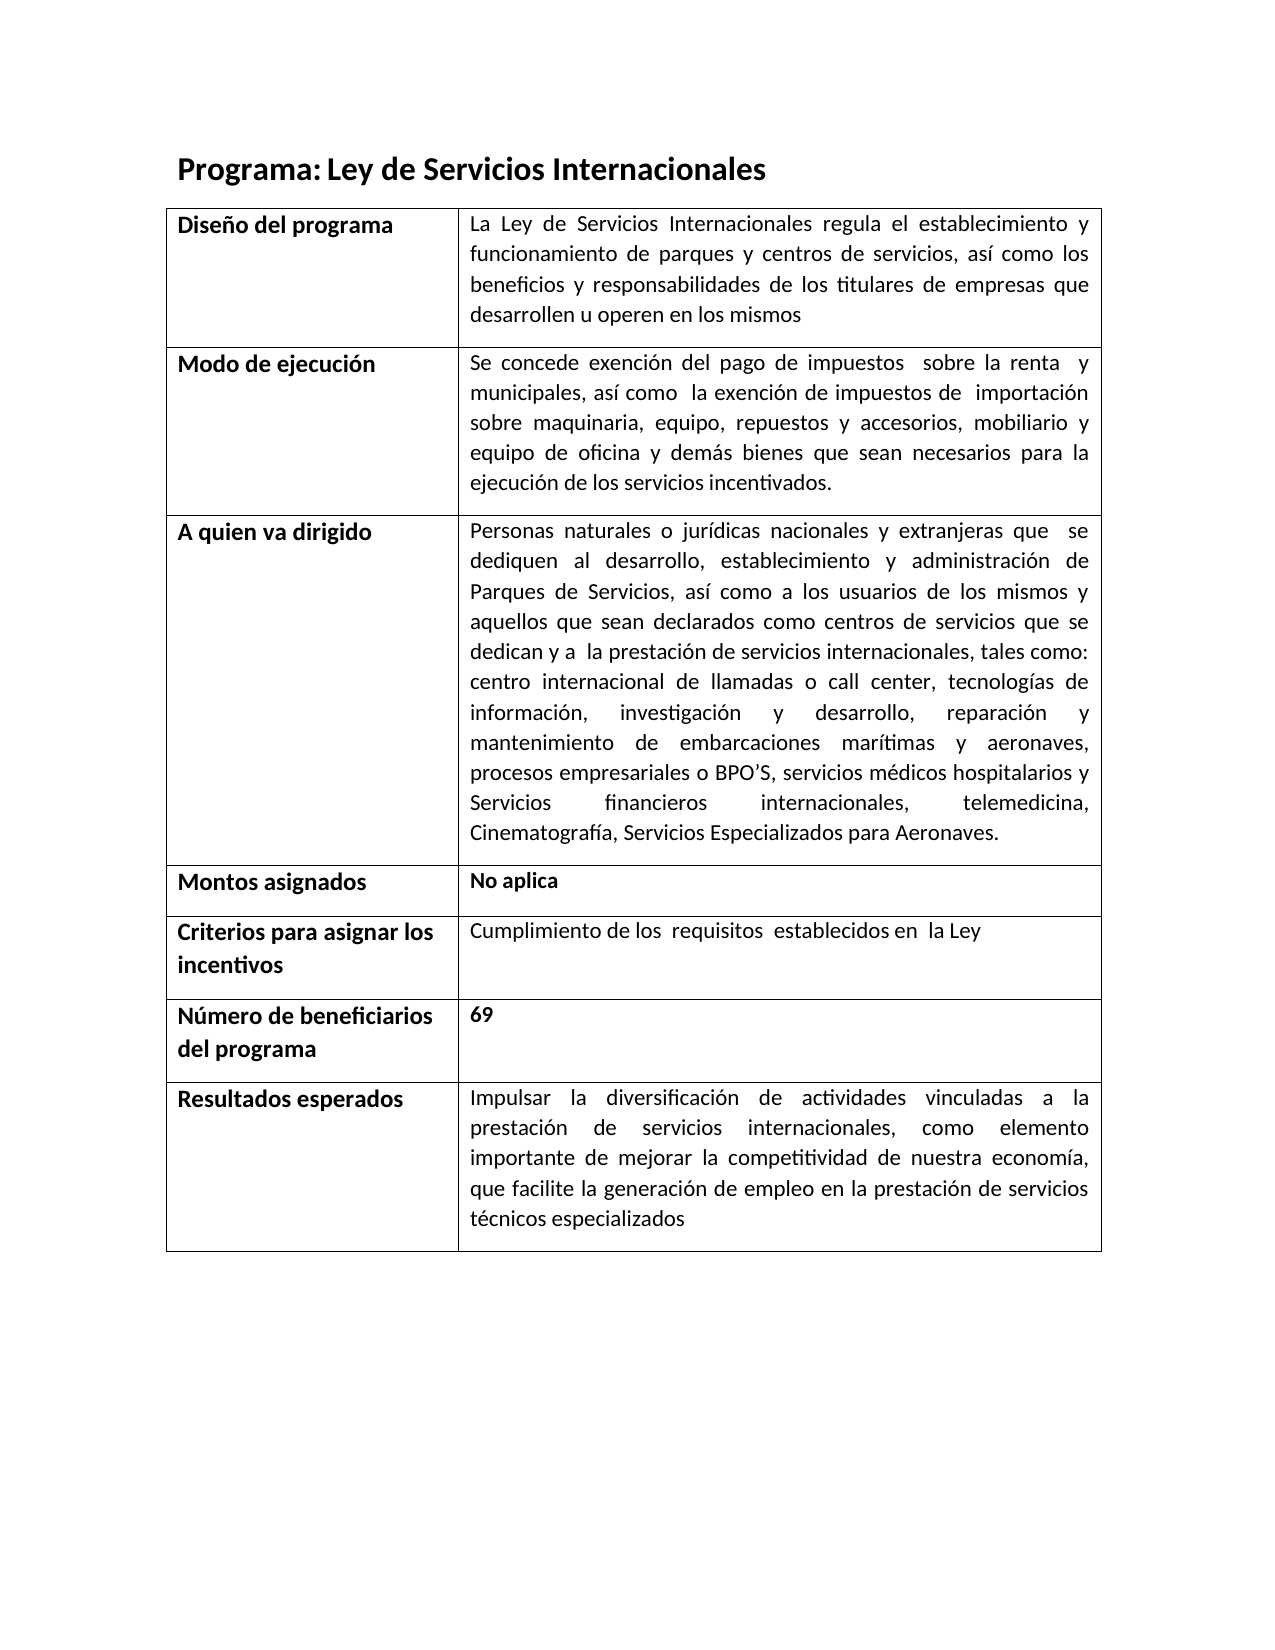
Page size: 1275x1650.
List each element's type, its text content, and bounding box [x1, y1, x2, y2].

table_cell Cumplimiento de los requisitos establecidos en la Ley [459, 917, 1101, 999]
table_cell A quien va dirigido [167, 516, 458, 865]
table_cell Personas naturales o jurídicas nacionales y extranjeras que se dediquen al desarrollo, establecimiento y administración de Parques de Servicios, así como a los usuarios de los mismos y aquellos que sean declarados como centros de servicios que se dedican y a la prestación de servicios internacionales, tales como: centro internacional de llamadas o call center, tecnologías de información, investigación y desarrollo, reparación y mantenimiento de embarcaciones marítimas y aeronaves, procesos empresariales o BPO’S, servicios médicos hospitalarios y Servicios financieros internacionales, telemedicina, Cinematografía, Servicios Especializados para Aeronaves. [459, 516, 1101, 865]
table_cell 69 [459, 1000, 1101, 1082]
table_cell No aplica [459, 866, 1101, 916]
table_cell Impulsar la diversificación de actividades vinculadas a la prestación de servicios internacionales, como elemento importante de mejorar la competitividad de nuestra economía, que facilite la generación de empleo en la prestación de servicios técnicos especializados [459, 1083, 1101, 1251]
table_header Diseño del programa [167, 209, 458, 347]
table_cell Montos asignados [167, 866, 458, 916]
table_cell Criterios para asignar los incentivos [167, 917, 458, 999]
table_cell Número de beneficiarios del programa [167, 1000, 458, 1082]
table_cell Se concede exención del pago de impuestos sobre la renta y municipales, así como la exención de impuestos de importación sobre maquinaria, equipo, repuestos y accesorios, mobiliario y equipo de oficina y demás bienes que sean necesarios para la ejecución de los servicios incentivados. [459, 348, 1101, 515]
table_cell Modo de ejecución [167, 348, 458, 515]
text Programa: Ley de Servicios Internacionales [177, 148, 1098, 188]
table_header La Ley de Servicios Internacionales regula el establecimiento y funcionamiento de parques y centros de servicios, así como los beneficios y responsabilidades de los titulares de empresas que desarrollen u operen en los mismos [459, 209, 1101, 347]
table_cell Resultados esperados [167, 1083, 458, 1251]
